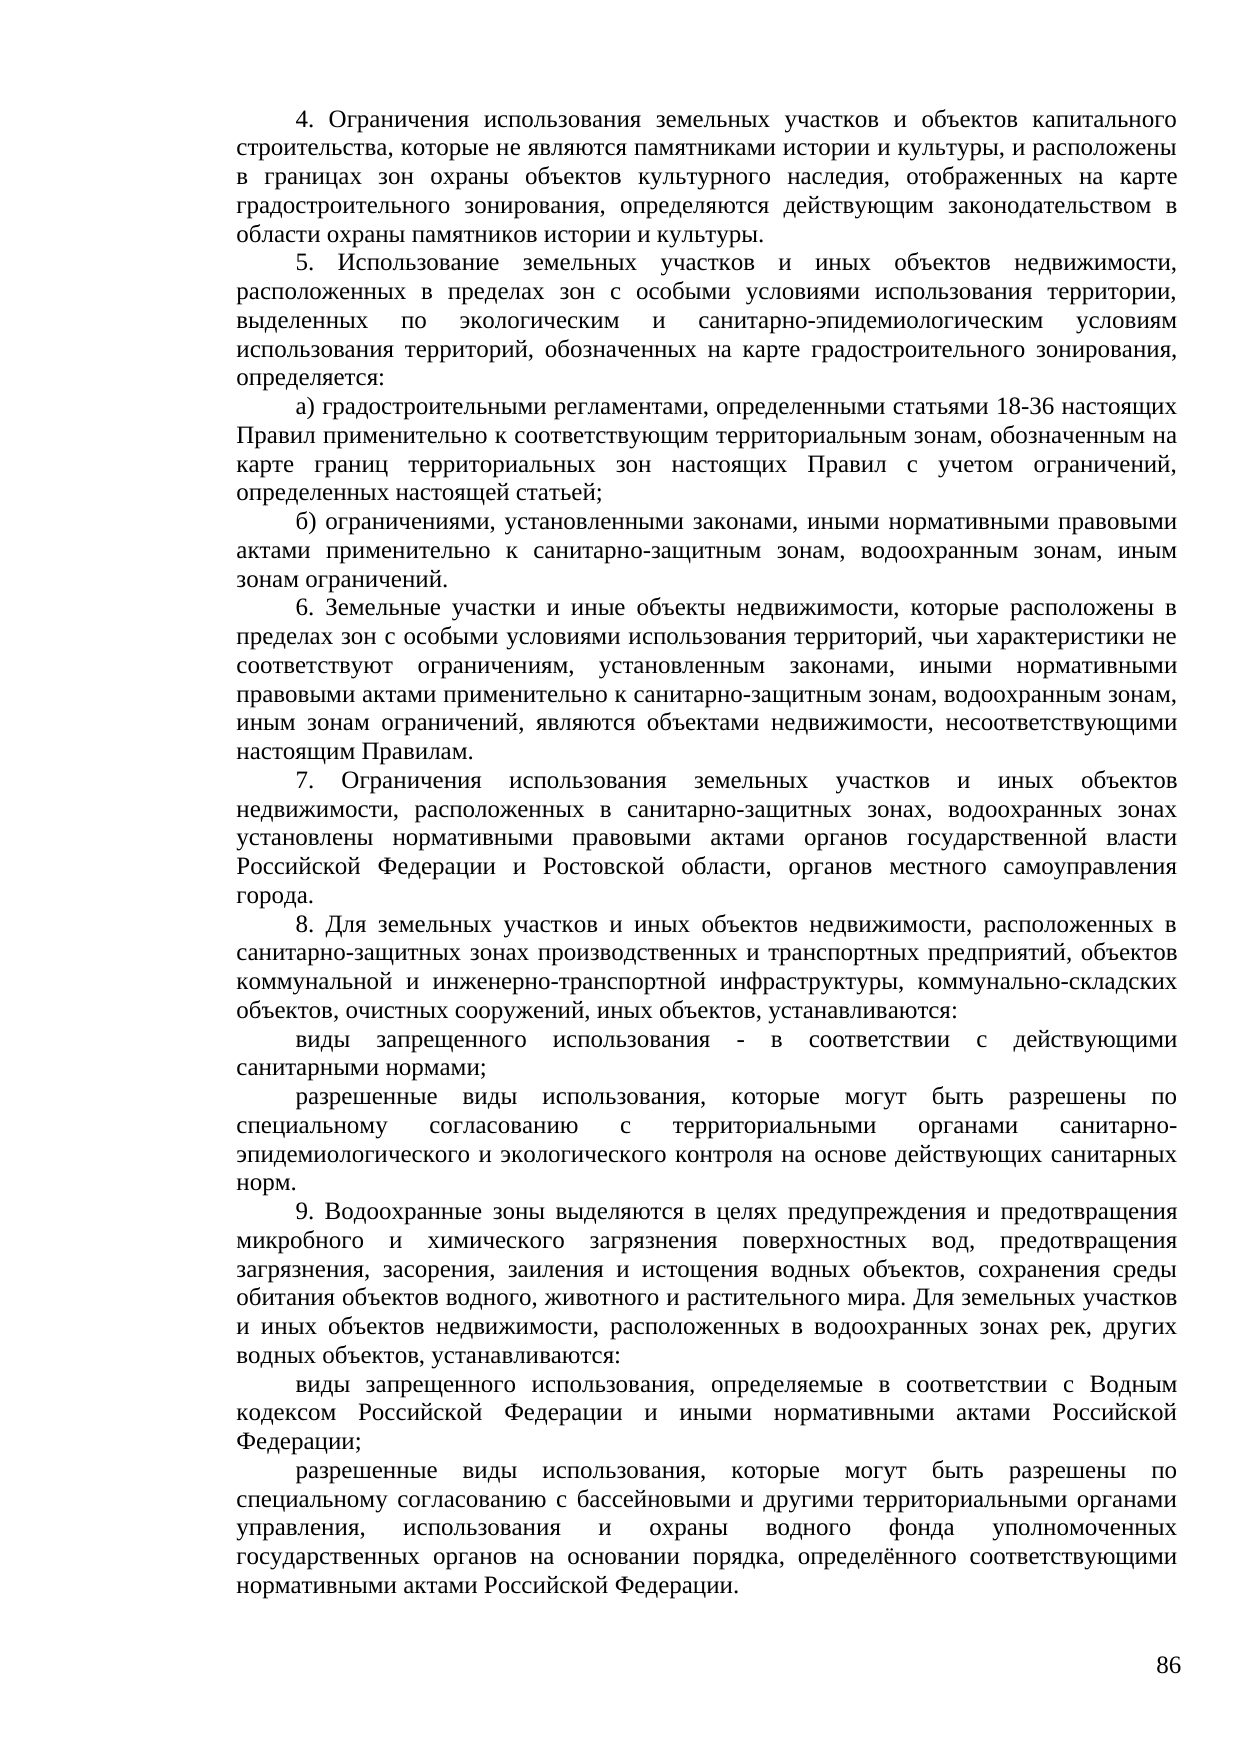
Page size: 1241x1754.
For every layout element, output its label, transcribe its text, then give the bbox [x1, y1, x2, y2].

text 9. Водоохранные зоны выделяются в целях предупреждения и предотвращения микробного и химического загрязнения поверхностных вод, предотвращения загрязнения, засорения, заиления и истощения водных объектов, сохранения среды обитания объектов водного, животного и растительного мира. Для земельных участков и иных объектов недвижимости, расположенных в водоохранных зонах рек, других водных объектов, устанавливаются: [236, 1196, 1178, 1369]
text виды запрещенного использования - в соответствии с действующими санитарными нормами; [236, 1024, 1178, 1081]
text б) ограничениями, установленными законами, иными нормативными правовыми актами применительно к санитарно-защитным зонам, водоохранным зонам, иным зонам ограничений. [236, 506, 1178, 592]
text 8. Для земельных участков и иных объектов недвижимости, расположенных в санитарно-защитных зонах производственных и транспортных предприятий, объектов коммунальной и инженерно-транспортной инфраструктуры, коммунально-складских объектов, очистных сооружений, иных объектов, устанавливаются: [236, 909, 1178, 1024]
text разрешенные виды использования, которые могут быть разрешены по специальному согласованию с бассейновыми и другими территориальными органами управления, использования и охраны водного фонда уполномоченных государственных органов на основании порядка, определённого соответствующими нормативными актами Российской Федерации. [236, 1455, 1178, 1599]
text а) градостроительными регламентами, определенными статьями 18-36 настоящих Правил применительно к соответствующим территориальным зонам, обозначенным на карте границ территориальных зон настоящих Правил с учетом ограничений, определенных настоящей статьей; [236, 391, 1178, 506]
text разрешенные виды использования, которые могут быть разрешены по специальному согласованию с территориальными органами санитарно-эпидемиологического и экологического контроля на основе действующих санитарных норм. [236, 1081, 1178, 1196]
text 6. Земельные участки и иные объекты недвижимости, которые расположены в пределах зон с особыми условиями использования территорий, чьи характеристики не соответствуют ограничениям, установленным законами, иными нормативными правовыми актами применительно к санитарно-защитным зонам, водоохранным зонам, иным зонам ограничений, являются объектами недвижимости, несоответствующими настоящим Правилам. [236, 592, 1178, 765]
text 5. Использование земельных участков и иных объектов недвижимости, расположенных в пределах зон с особыми условиями использования территории, выделенных по экологическим и санитарно-эпидемиологическим условиям использования территорий, обозначенных на карте градостроительного зонирования, определяется: [236, 247, 1178, 391]
text 7. Ограничения использования земельных участков и иных объектов недвижимости, расположенных в санитарно-защитных зонах, водоохранных зонах установлены нормативными правовыми актами органов государственной власти Российской Федерации и Ростовской области, органов местного самоуправления города. [236, 765, 1178, 909]
text 4. Ограничения использования земельных участков и объектов капитального строительства, которые не являются памятниками истории и культуры, и расположены в границах зон охраны объектов культурного наследия, отображенных на карте градостроительного зонирования, определяются действующим законодательством в области охраны памятников истории и культуры. [236, 104, 1178, 247]
text виды запрещенного использования, определяемые в соответствии с Водным кодексом Российской Федерации и иными нормативными актами Российской Федерации; [236, 1369, 1178, 1455]
